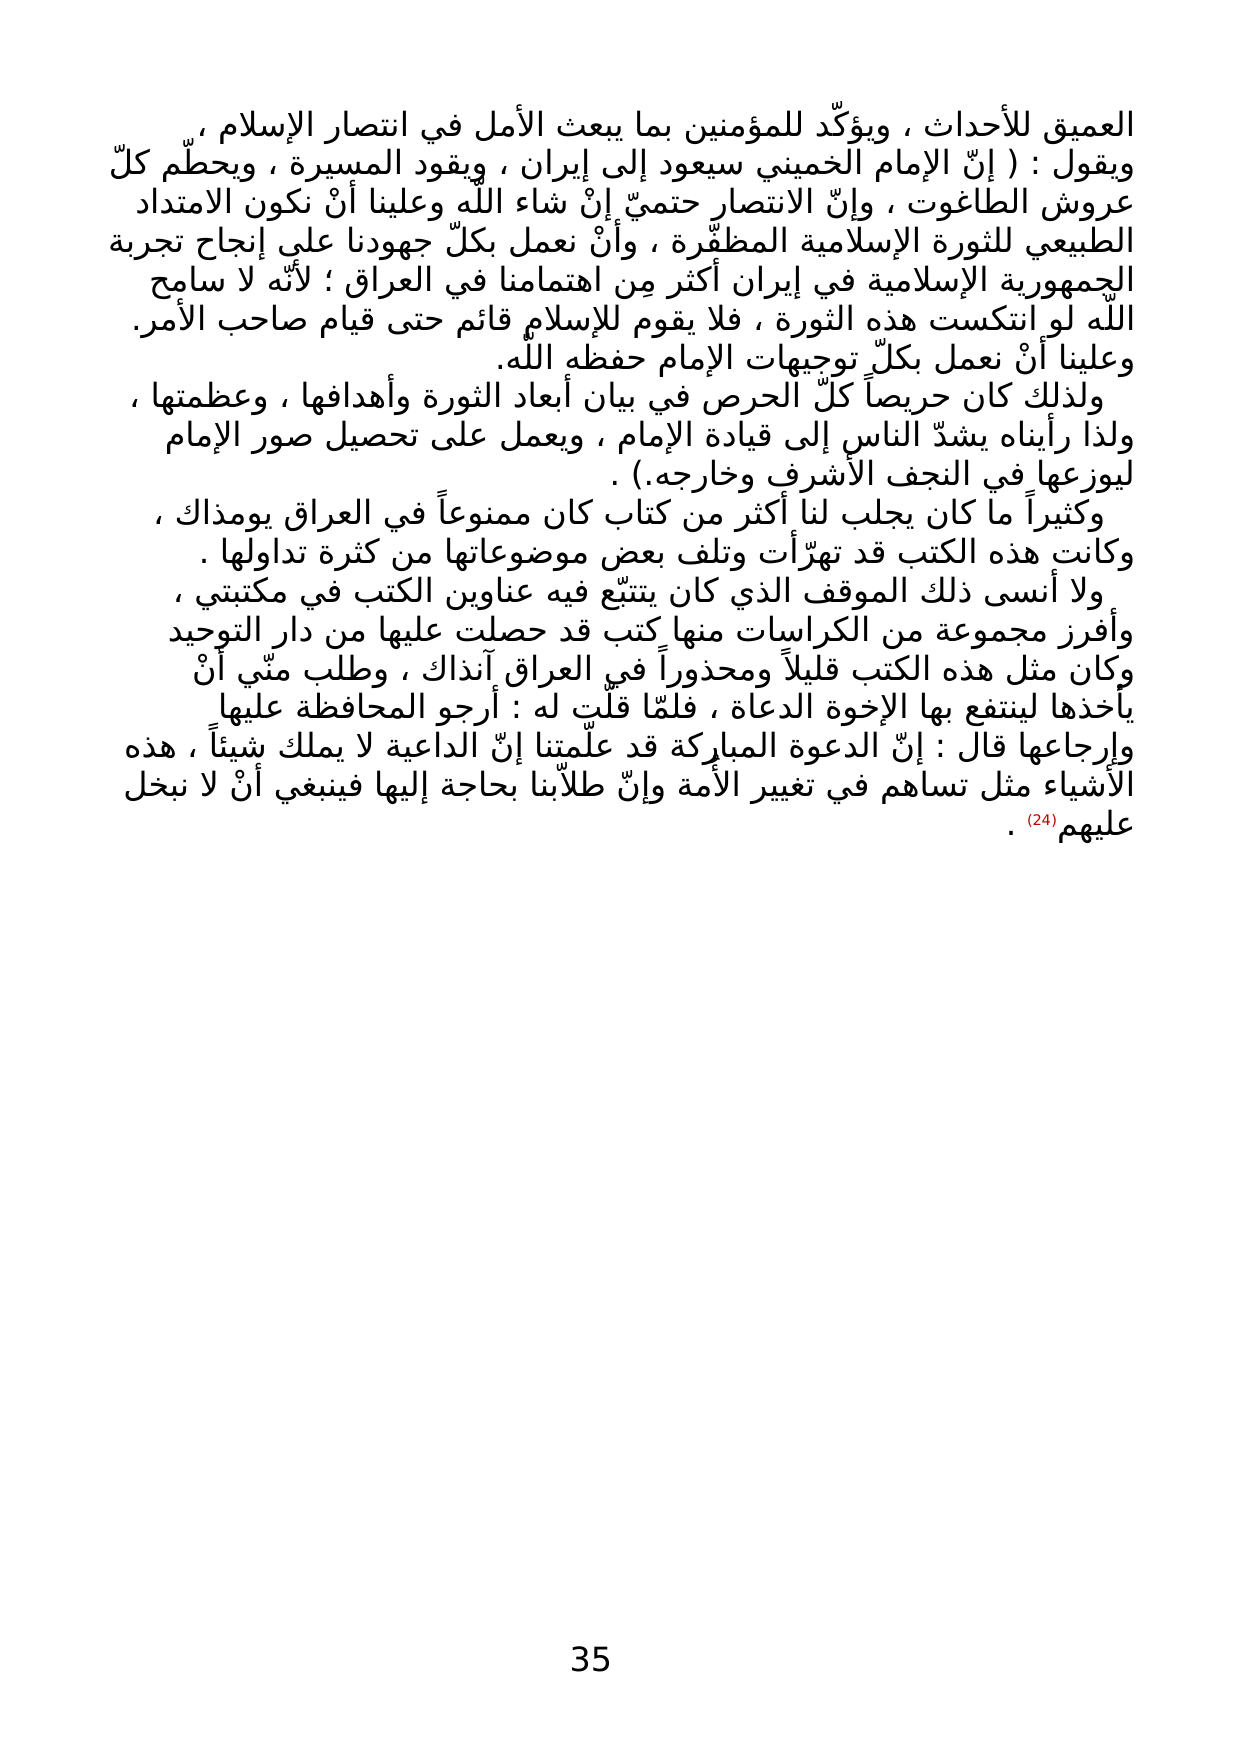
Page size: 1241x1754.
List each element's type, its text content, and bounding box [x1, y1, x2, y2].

text ولذلك كان حريصاً كلّ الحرص في بيان أبعاد الثورة وأهدافها ، وعظمتها ، ولذا رأيناه يشدّ الناس إلى قيادة الإمام ، ويعمل على تحصيل صور الإمام ليوزعها في النجف الأشرف وخارجه.) . [105, 377, 1135, 493]
text وكثيراً ما كان يجلب لنا أكثر من كتاب كان ممنوعاً في العراق يومذاك ، وكانت هذه الكتب قد تهرّأت وتلف بعض موضوعاتها من كثرة تداولها . [105, 493, 1135, 571]
text ولا أنسى ذلك الموقف الذي كان يتتبّع فيه عناوين الكتب في مكتبتي ، وأفرز مجموعة من الكراسات منها كتب قد حصلت عليها من دار التوحيد وكان مثل هذه الكتب قليلاً ومحذوراً في العراق آنذاك ، وطلب منّي أنْ يأخذها لينتفع بها الإخوة الدعاة ، فلمّا قلّت له : أرجو المحافظة عليها وإرجاعها قال : إنّ الدعوة المباركة قد علّمتنا إنّ الداعية لا يملك شيئاً ، هذه الأشياء مثل تساهم في تغيير الأُمة وإنّ طلاّبنا بحاجة إليها فينبغي أنْ لا نبخل عليهم(24) . [105, 571, 1135, 843]
text العميق للأحداث ، ويؤكّد للمؤمنين بما يبعث الأمل في انتصار الإسلام ، ويقول : ( إنّ الإمام الخميني سيعود إلى إيران ، ويقود المسيرة ، ويحطّم كلّ عروش الطاغوت ، وإنّ الانتصار حتميّ إنْ شاء اللّه وعلينا أنْ نكون الامتداد الطبيعي للثورة الإسلامية المظفّرة ، وأنْ نعمل بكلّ جهودنا على إنجاح تجربة الجمهورية الإسلامية في إيران أكثر مِن اهتمامنا في العراق ؛ لأنّه لا سامح اللّه لو انتكست هذه الثورة ، فلا يقوم للإسلام قائم حتى قيام صاحب الأمر. وعلينا أنْ نعمل بكلّ توجيهات الإمام حفظه اللّه. [105, 105, 1135, 377]
